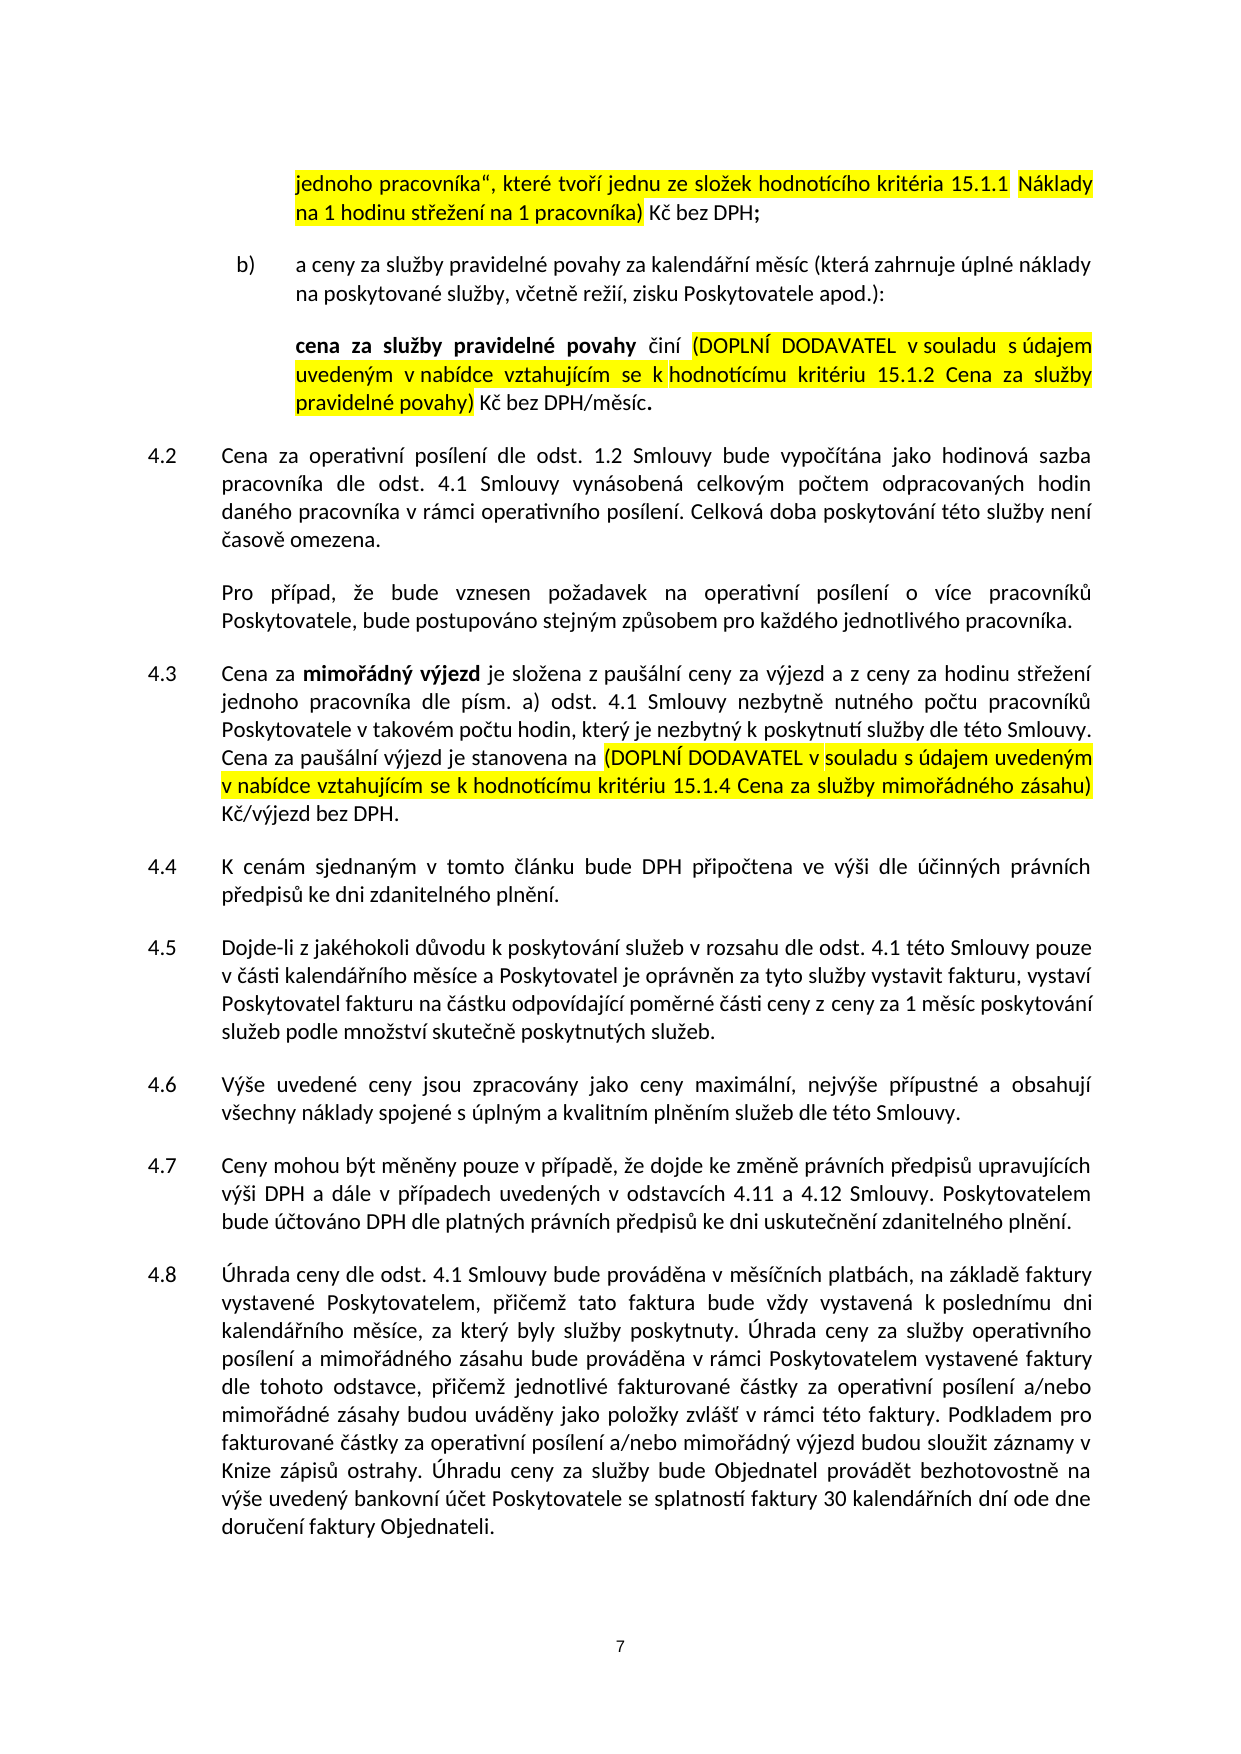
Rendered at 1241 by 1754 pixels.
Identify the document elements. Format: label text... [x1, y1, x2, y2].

text Dojde-li z jakéhokoli důvodu k poskytování služeb v rozsahu dle odst. 4.1 této Smlouvy pouze v části kalendářního měsíce a Poskytovatel je oprávněn za tyto služby vystavit fakturu, vystaví Poskytovatel fakturu na částku odpovídající poměrné části ceny z ceny za 1 měsíc poskytování služeb podle množství skutečně poskytnutých služeb. [148, 933, 1093, 1045]
text Cena za mimořádný výjezd je složena z paušální ceny za výjezd a z ceny za hodinu střežení jednoho pracovníka dle písm. a) odst. 4.1 Smlouvy nezbytně nutného počtu pracovníků Poskytovatele v takovém počtu hodin, který je nezbytný k poskytnutí služby dle této Smlouvy. Cena za paušální výjezd je stanovena na (DOPLNÍ DODAVATEL v souladu s údajem uvedeným v nabídce vztahujícím se k hodnotícímu kritériu 15.1.4 Cena za služby mimořádného zásahu) Kč/výjezd bez DPH. [148, 659, 1093, 827]
list Pro případ, že bude vznesen požadavek na operativní posílení o více pracovníků Poskytovatele, bude postupováno stejným způsobem pro každého jednotlivého pracovníka. [221, 578, 1093, 634]
text Úhrada ceny dle odst. 4.1 Smlouvy bude prováděna v měsíčních platbách, na základě faktury vystavené Poskytovatelem, přičemž tato faktura bude vždy vystavená k poslednímu dni kalendářního měsíce, za který byly služby poskytnuty. Úhrada ceny za služby operativního posílení a mimořádného zásahu bude prováděna v rámci Poskytovatelem vystavené faktury dle tohoto odstavce, přičemž jednotlivé fakturované částky za operativní posílení a/nebo mimořádné zásahy budou uváděny jako položky zvlášť v rámci této faktury. Podkladem pro fakturované částky za operativní posílení a/nebo mimořádný výjezd budou sloužit záznamy v Knize zápisů ostrahy. Úhradu ceny za služby bude Objednatel provádět bezhotovostně na výše uvedený bankovní účet Poskytovatele se splatností faktury 30 kalendářních dní ode dne doručení faktury Objednateli. [148, 1260, 1093, 1540]
text Ceny mohou být měněny pouze v případě, že dojde ke změně právních předpisů upravujících výši DPH a dále v případech uvedených v odstavcích 4.11 a 4.12 Smlouvy. Poskytovatelem bude účtováno DPH dle platných právních předpisů ke dni uskutečnění zdanitelného plnění. [148, 1151, 1093, 1235]
text K cenám sjednaným v tomto článku bude DPH připočtena ve výši dle účinných právních předpisů ke dni zdanitelného plnění. [148, 852, 1093, 908]
list cena za služby pravidelné povahy činí (DOPLNÍ DODAVATEL v souladu s údajem uvedeným v nabídce vztahujícím se k hodnotícímu kritériu 15.1.2 Cena za služby pravidelné povahy) Kč bez DPH/měsíc. [295, 332, 1093, 416]
text Cena za operativní posílení dle odst. 1.2 Smlouvy bude vypočítána jako hodinová sazba pracovníka dle odst. 4.1 Smlouvy vynásobená celkovým počtem odpracovaných hodin daného pracovníka v rámci operativního posílení. Celková doba poskytování této služby není časově omezena. [148, 441, 1093, 553]
list a ceny za služby pravidelné povahy za kalendářní měsíc (která zahrnuje úplné náklady na poskytované služby, včetně režií, zisku Poskytovatele apod.): [236, 251, 1093, 307]
text Výše uvedené ceny jsou zpracovány jako ceny maximální, nejvýše přípustné a obsahují všechny náklady spojené s úplným a kvalitním plněním služeb dle této Smlouvy. [148, 1070, 1093, 1126]
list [295, 169, 1093, 226]
